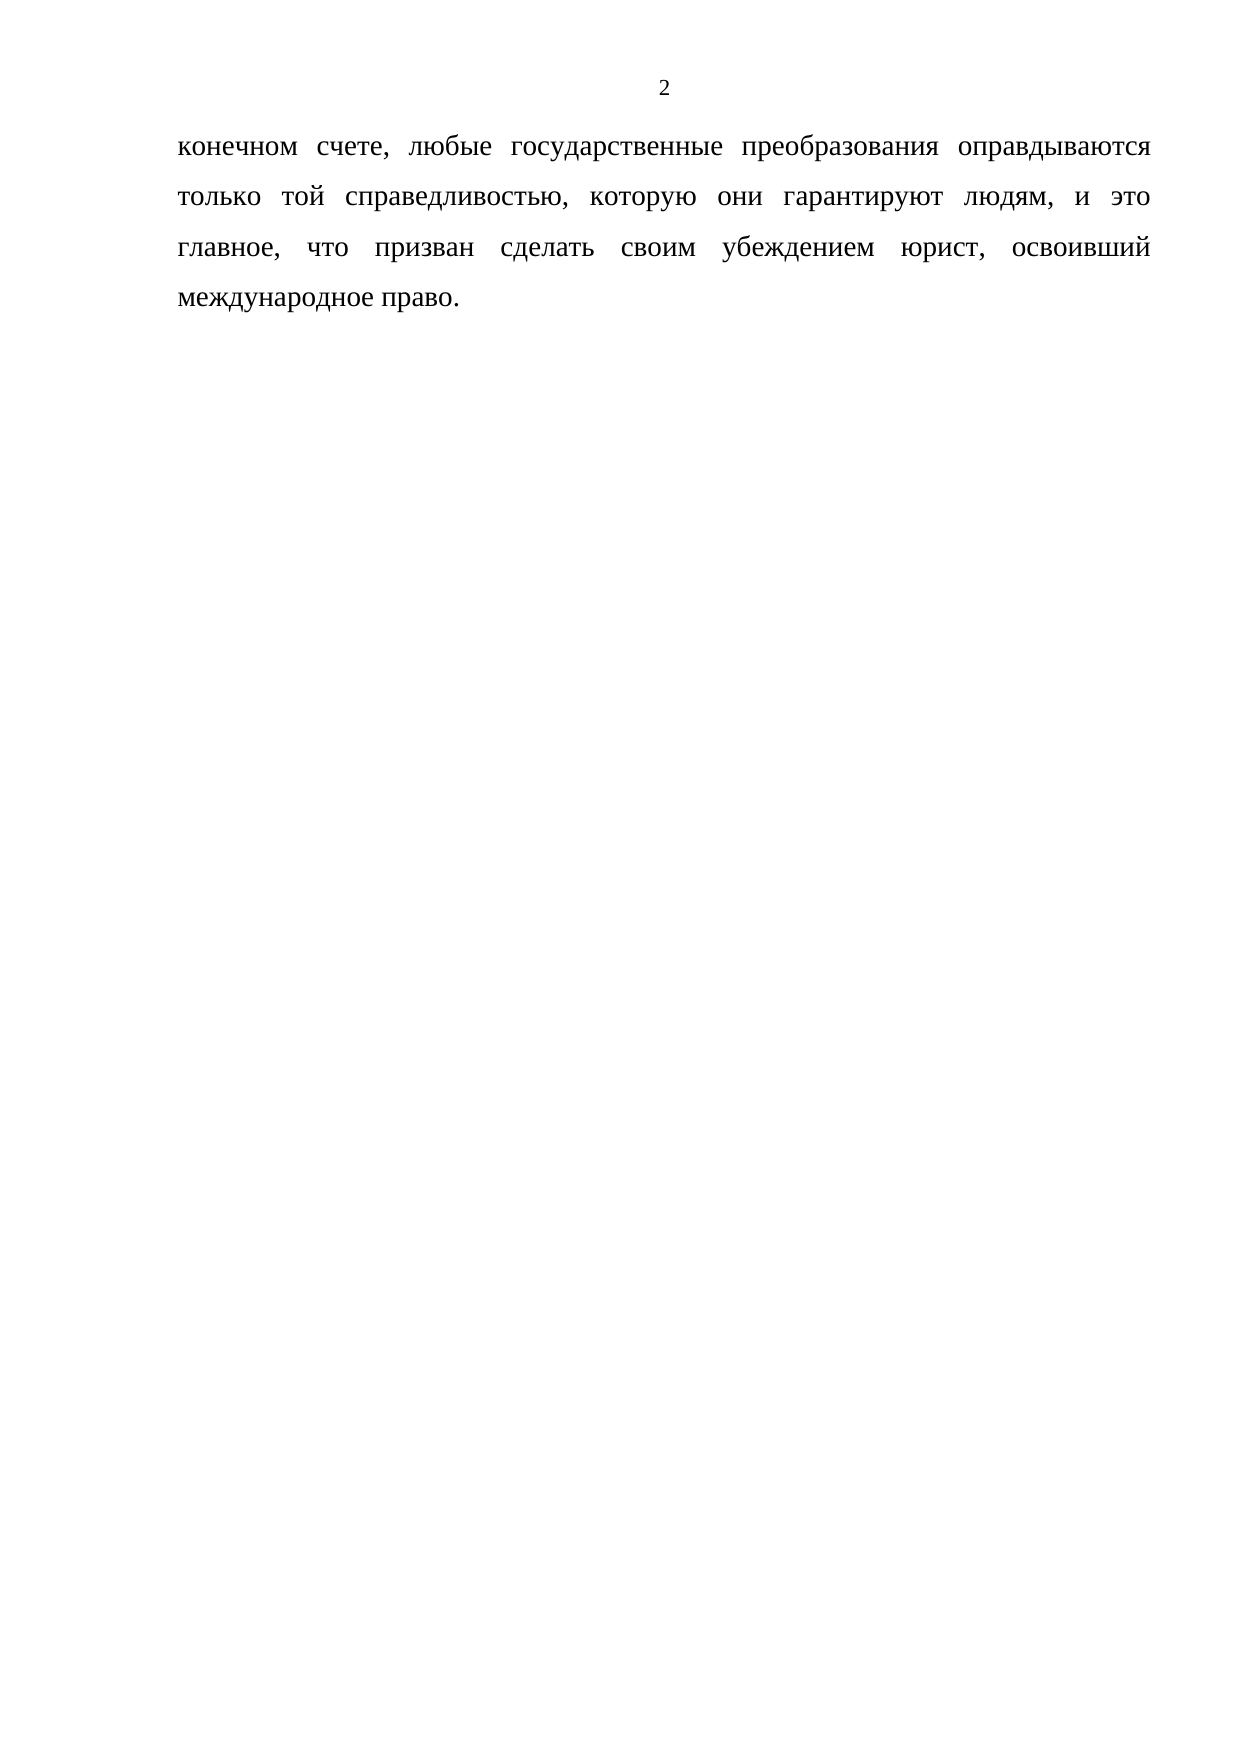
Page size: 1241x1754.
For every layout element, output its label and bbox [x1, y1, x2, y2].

text [177, 128, 1152, 313]
